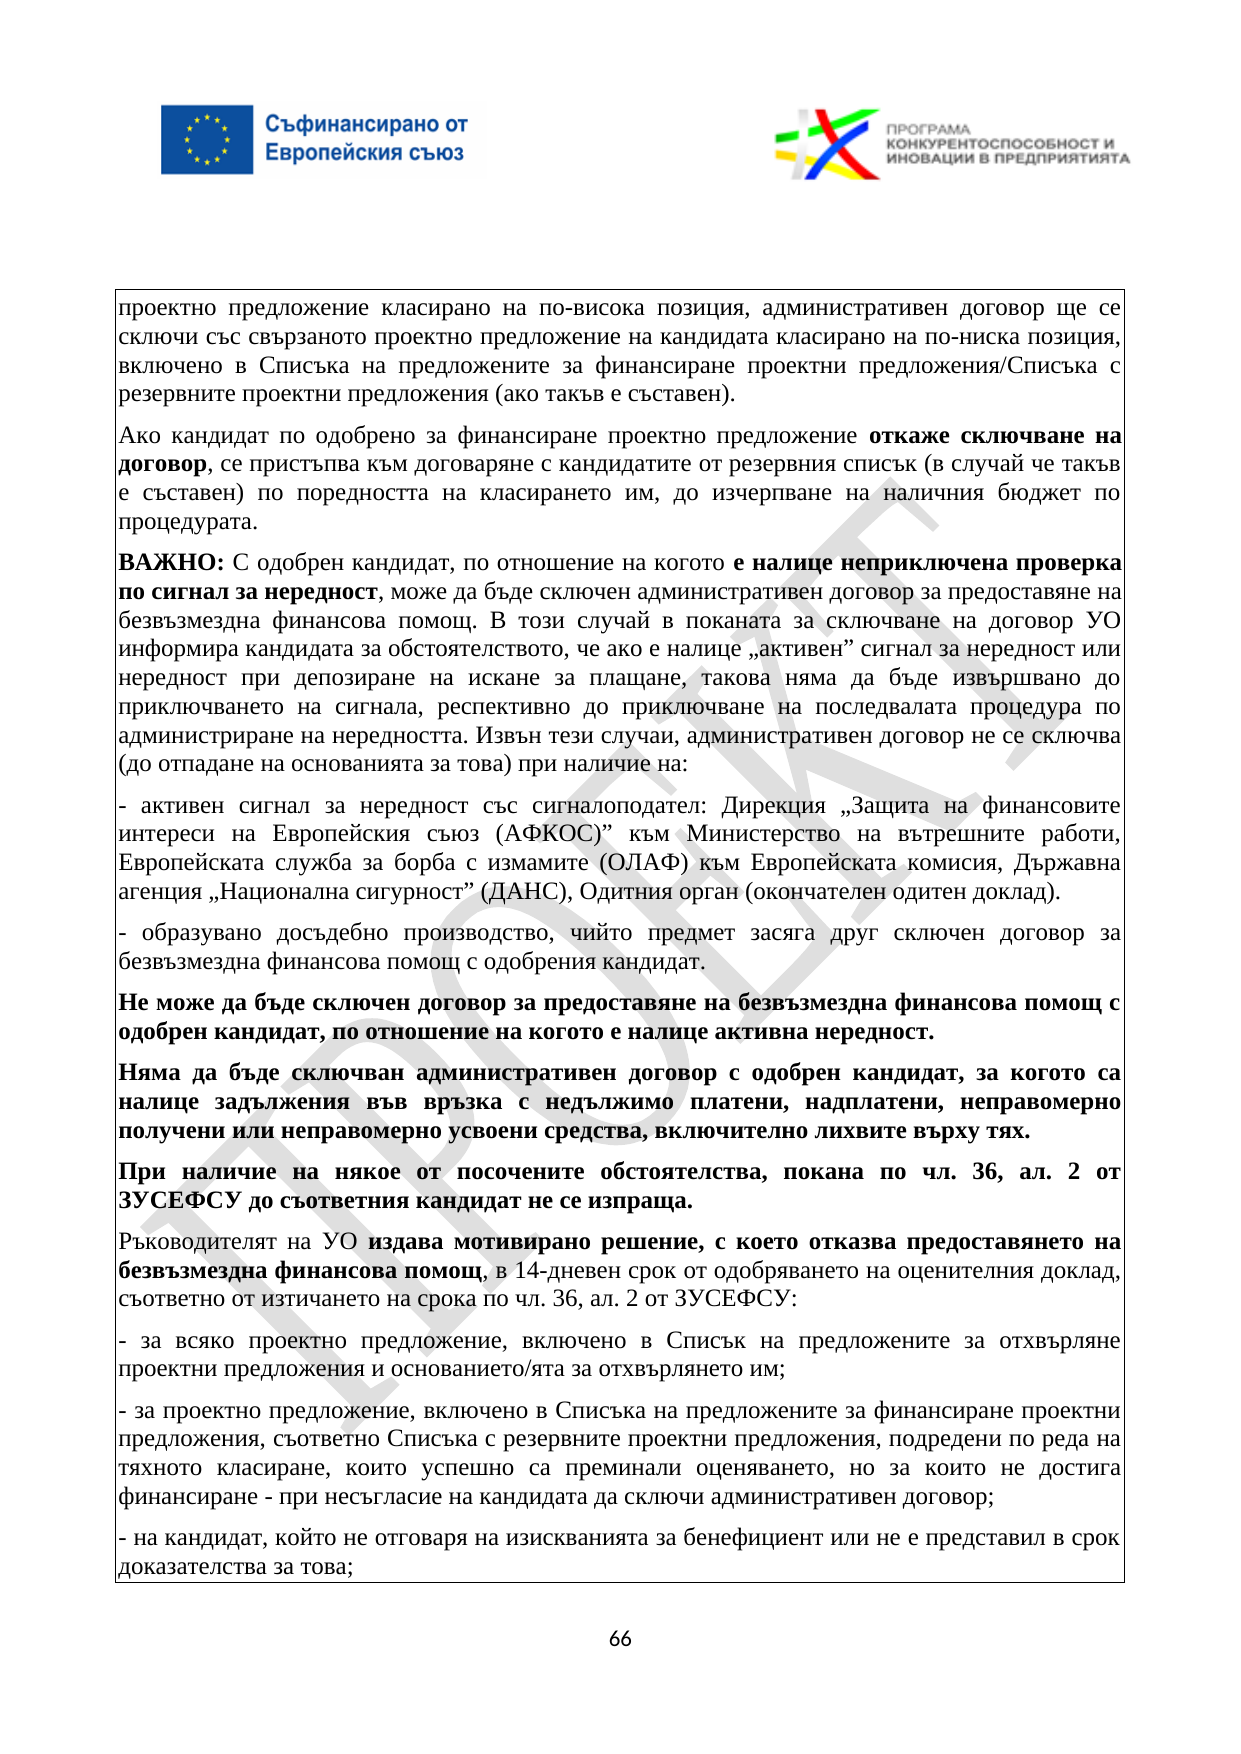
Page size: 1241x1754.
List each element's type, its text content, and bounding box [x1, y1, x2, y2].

text - за всяко проектно предложение, включено в Списък на предложените за отхвърляне проектни предложения и основанието/ята за отхвърлянето им; [116, 1322, 1124, 1382]
picture [773, 101, 1134, 189]
text - активен сигнал за нередност със сигналоподател: Дирекция „Защита на финансовите интереси на Европейския съюз (АФКОС)” към Министерство на вътрешните работи, Европейската служба за борба с измамите (ОЛАФ) към Европейската комисия, Държавна агенция „Национална сигурност” (ДАНС), Одитния орган (окончателен одитен доклад). [116, 787, 1124, 905]
text - за проектно предложение, включено в Списъка на предложените за финансиране проектни предложения, съответно Списъка с резервните проектни предложения, подредени по реда на тяхното класиране, които успешно са преминали оценяването, но за които не достига финансиране - при несъгласие на кандидата да сключи административен договор; [116, 1392, 1124, 1510]
text - образувано досъдебно производство, чийто предмет засяга друг сключен договор за безвъзмездна финансова помощ с одобрения кандидат. [116, 914, 1124, 975]
text Ако кандидат по одобрено за финансиране проектно предложение откаже сключване на договор, се пристъпва към договаряне с кандидатите от резервния списък (в случай че такъв е съставен) по поредността на класирането им, до изчерпване на наличния бюджет по процедурата. [116, 417, 1124, 535]
text - на кандидат, който не отговаря на изискванията за бенефициент или не е представил в срок доказателства за това; [116, 1519, 1124, 1582]
text При наличие на някое от посочените обстоятелства, покана по чл. 36, ал. 2 от ЗУСЕФСУ до съответния кандидат не се изпраща. [116, 1153, 1124, 1213]
text Не може да бъде сключен договор за предоставяне на безвъзмездна финансова помощ с одобрен кандидат, по отношение на когото е налице активна нередност. [116, 984, 1124, 1045]
picture [157, 101, 488, 179]
text Ръководителят на УО издава мотивирано решение, с което отказва предоставянето на безвъзмездна финансова помощ, в 14-дневен срок от одобряването на оценителния доклад, съответно от изтичането на срока по чл. 36, ал. 2 от ЗУСЕФСУ: [116, 1223, 1124, 1312]
text ВАЖНО: С одобрен кандидат, по отношение на когото е налице неприключена проверка по сигнал за нередност, може да бъде сключен административен договор за предоставяне на безвъзмездна финансова помощ. В този случай в поканата за сключване на договор УО информира кандидата за обстоятелството, че ако е налице „активен” сигнал за нередност или нередност при депозиране на искане за плащане, такова няма да бъде извършвано до приключването на сигнала, респективно до приключване на последвалата процедура по администриране на нередността. Извън тези случаи, административен договор не се сключва (до отпадане на основанията за това) при наличие на: [116, 544, 1124, 777]
text Няма да бъде сключван административен договор с одобрен кандидат, за когото са налице задължения във връзка с недължимо платени, надплатени, неправомерно получени или неправомерно усвоени средства, включително лихвите върху тях. [116, 1054, 1124, 1143]
